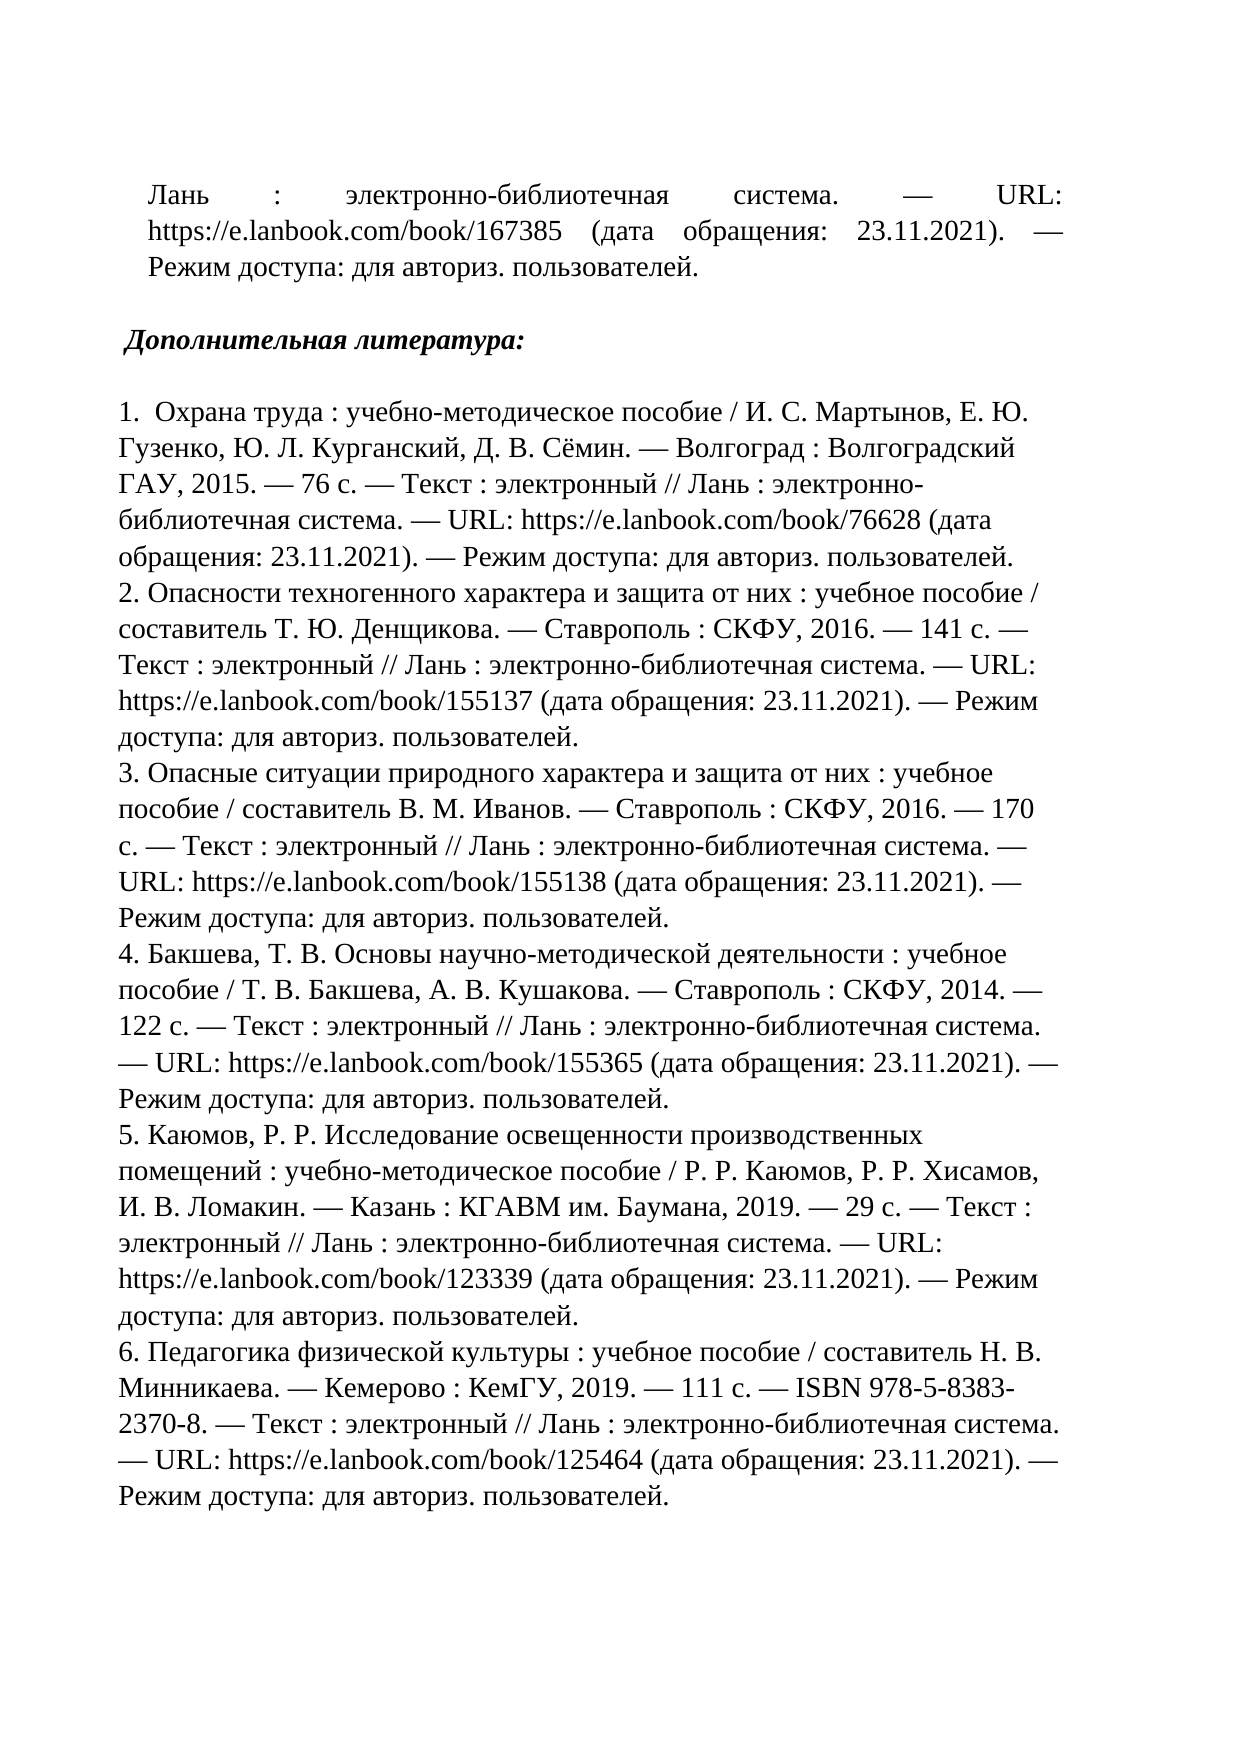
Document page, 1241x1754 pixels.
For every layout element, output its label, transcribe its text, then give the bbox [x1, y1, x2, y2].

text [118, 177, 1063, 283]
text Дополнительная литература: [118, 322, 1122, 355]
text 2. Опасности техногенного характера и защита от них : учебное пособие / составитель Т. Ю. Денщикова. — Ставрополь : СКФУ, 2016. — 141 с. — Текст : электронный // Лань : электронно-библиотечная система. — URL: https://e.lanbook.com/book/155137 (дата обращения: 23.11.2021). — Режим доступа: для авториз. пользователей. [118, 575, 1063, 753]
text 5. Каюмов, Р. Р. Исследование освещенности производственных помещений : учебно-методическое пособие / Р. Р. Каюмов, Р. Р. Хисамов, И. В. Ломакин. — Казань : КГАВМ им. Баумана, 2019. — 29 с. — Текст : электронный // Лань : электронно-библиотечная система. — URL: https://e.lanbook.com/book/123339 (дата обращения: 23.11.2021). — Режим доступа: для авториз. пользователей. [118, 1117, 1063, 1331]
text 6. Педагогика физической культуры : учебное пособие / составитель Н. В. Минникаева. — Кемерово : КемГУ, 2019. — 111 с. — ISBN 978-5-8383-2370-8. — Текст : электронный // Лань : электронно-библиотечная система. — URL: https://e.lanbook.com/book/125464 (дата обращения: 23.11.2021). — Режим доступа: для авториз. пользователей. [118, 1334, 1063, 1512]
text 4. Бакшева, Т. В. Основы научно-методической деятельности : учебное пособие / Т. В. Бакшева, А. В. Кушакова. — Ставрополь : СКФУ, 2014. — 122 с. — Текст : электронный // Лань : электронно-библиотечная система. — URL: https://e.lanbook.com/book/155365 (дата обращения: 23.11.2021). — Режим доступа: для авториз. пользователей. [118, 936, 1063, 1114]
text 1. Охрана труда : учебно-методическое пособие / И. С. Мартынов, Е. Ю. Гузенко, Ю. Л. Курганский, Д. В. Сёмин. — Волгоград : Волгоградский ГАУ, 2015. — 76 с. — Текст : электронный // Лань : электронно-библиотечная система. — URL: https://e.lanbook.com/book/76628 (дата обращения: 23.11.2021). — Режим доступа: для авториз. пользователей. [118, 394, 1063, 572]
text 3. Опасные ситуации природного характера и защита от них : учебное пособие / составитель В. М. Иванов. — Ставрополь : СКФУ, 2016. — 170 с. — Текст : электронный // Лань : электронно-библиотечная система. — URL: https://e.lanbook.com/book/155138 (дата обращения: 23.11.2021). — Режим доступа: для авториз. пользователей. [118, 756, 1063, 934]
